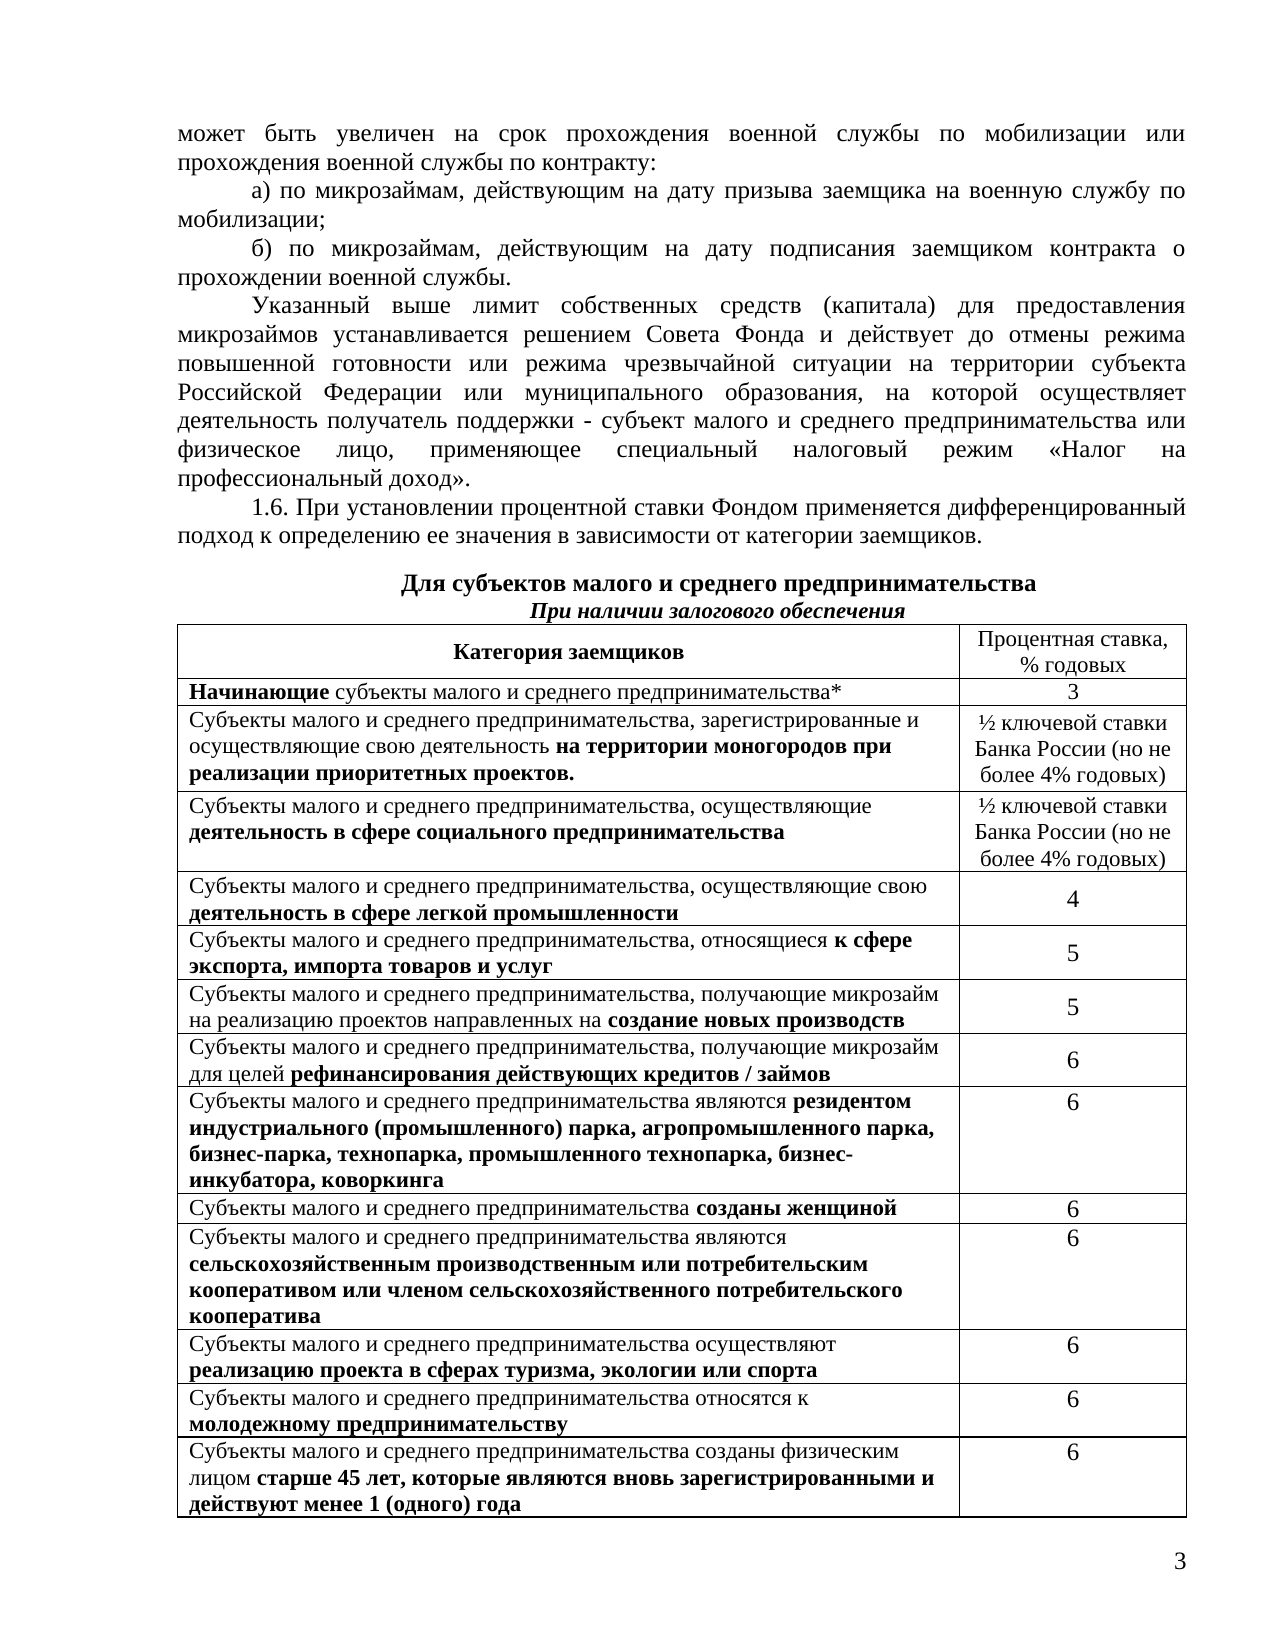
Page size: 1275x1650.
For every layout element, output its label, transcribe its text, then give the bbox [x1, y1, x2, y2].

text б) по микрозаймам, действующим на дату подписания заемщиком контракта о прохождении военной службы. [177, 233, 1186, 291]
table_cell Субъекты малого и среднего предпринимательства, относящиеся к сфере экспорта, импорта товаров и услуг [178, 926, 959, 979]
text Указанный выше лимит собственных средств (капитала) для предоставления микрозаймов устанавливается решением Совета Фонда и действует до отмены режима повышенной готовности или режима чрезвычайной ситуации на территории субъекта Российской Федерации или муниципального образования, на которой осуществляет деятельность получатель поддержки - субъект малого и среднего предпринимательства или физическое лицо, применяющее специальный налоговый режим «Налог на профессиональный доход». [177, 291, 1186, 492]
table_cell 5 [960, 926, 1186, 979]
table_cell ½ ключевой ставки Банка России (но не более 4% годовых) [960, 792, 1186, 871]
table_cell Субъекты малого и среднего предпринимательства, осуществляющие деятельность в сфере социального предпринимательства [178, 792, 959, 871]
table_cell Субъекты малого и среднего предпринимательства являются сельскохозяйственным производственным или потребительским кооперативом или членом сельскохозяйственного потребительского кооператива [178, 1224, 959, 1329]
table_cell Субъекты малого и среднего предпринимательства созданы физическим лицом старше 45 лет, которые являются вновь зарегистрированными и действуют менее 1 (одного) года [178, 1438, 959, 1516]
table_header Категория заемщиков [178, 625, 959, 677]
table_cell Субъекты малого и среднего предпринимательства созданы женщиной [178, 1194, 959, 1222]
table_cell 6 [960, 1384, 1186, 1436]
table_cell Субъекты малого и среднего предпринимательства являются резидентом индустриального (промышленного) парка, агропромышленного парка, бизнес-парка, технопарка, промышленного технопарка, бизнес-инкубатора, коворкинга [178, 1087, 959, 1193]
table_header Процентная ставка, % годовых [960, 625, 1186, 677]
table_cell 6 [960, 1438, 1186, 1516]
table_cell Субъекты малого и среднего предпринимательства, осуществляющие свою деятельность в сфере легкой промышленности [178, 872, 959, 925]
table_cell Субъекты малого и среднего предпринимательства, зарегистрированные и осуществляющие свою деятельность на территории моногородов при реализации приоритетных проектов. [178, 706, 959, 791]
text При наличии залогового обеспечения [177, 597, 1186, 624]
table_cell ½ ключевой ставки Банка России (но не более 4% годовых) [960, 706, 1186, 791]
table_cell 6 [960, 1330, 1186, 1383]
table_cell 6 [960, 1224, 1186, 1329]
table_cell 6 [960, 1087, 1186, 1193]
table_cell Субъекты малого и среднего предпринимательства, получающие микрозайм для целей рефинансирования действующих кредитов / займов [178, 1034, 959, 1086]
text а) по микрозаймам, действующим на дату призыва заемщика на военную службу по мобилизации; [177, 176, 1186, 233]
table_cell 4 [960, 872, 1186, 925]
table_cell Субъекты малого и среднего предпринимательства осуществляют реализацию проекта в сферах туризма, экологии или спорта [178, 1330, 959, 1383]
text 1.6. При установлении процентной ставки Фондом применяется дифференцированный подход к определению ее значения в зависимости от категории заемщиков. [177, 492, 1186, 549]
table_cell Субъекты малого и среднего предпринимательства относятся к молодежному предпринимательству [178, 1384, 959, 1436]
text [177, 118, 1186, 176]
table_cell Начинающие субъекты малого и среднего предпринимательства* [178, 679, 959, 705]
table_cell 5 [960, 980, 1186, 1032]
table_cell 6 [960, 1194, 1186, 1222]
text Для субъектов малого и среднего предпринимательства [177, 568, 1186, 597]
table_cell 3 [960, 679, 1186, 705]
table_cell 6 [960, 1034, 1186, 1086]
table_cell Субъекты малого и среднего предпринимательства, получающие микрозайм на реализацию проектов направленных на создание новых производств [178, 980, 959, 1032]
